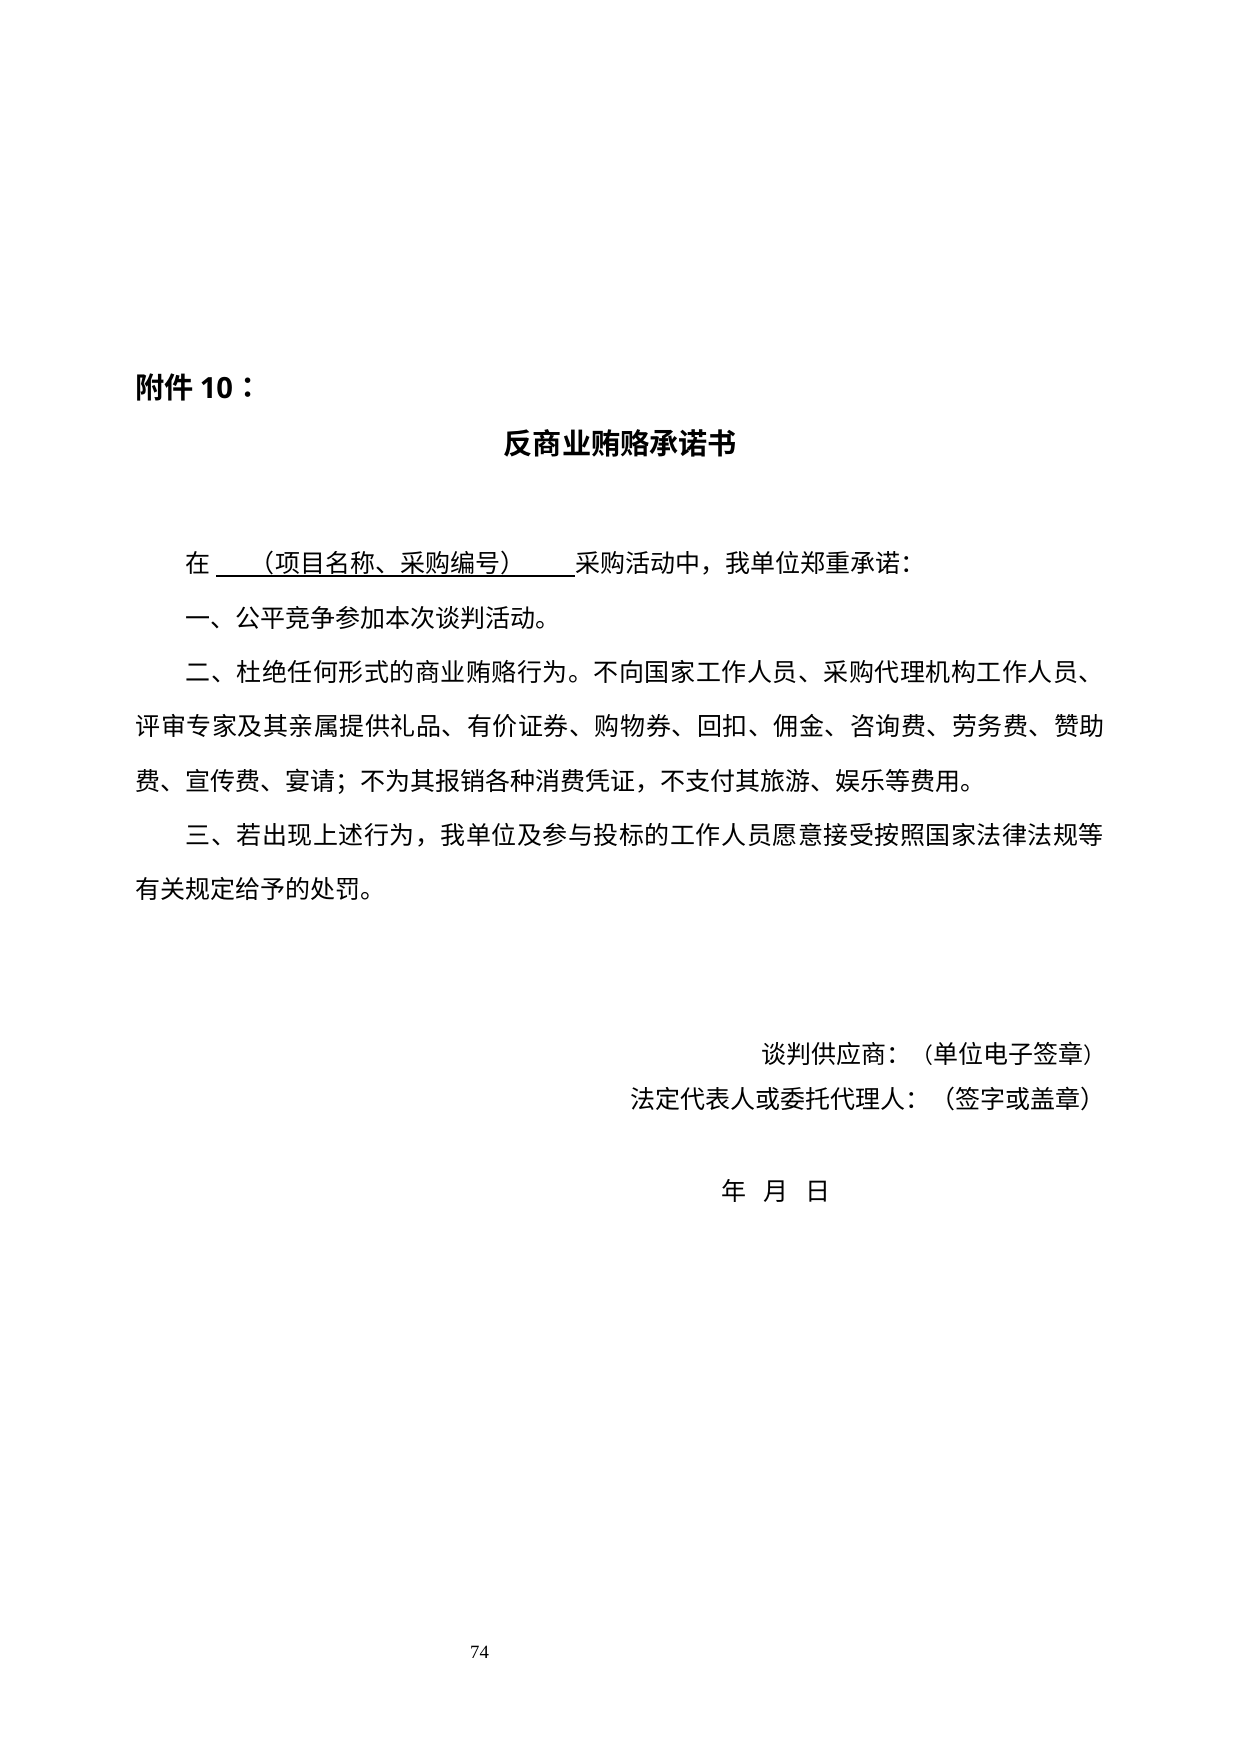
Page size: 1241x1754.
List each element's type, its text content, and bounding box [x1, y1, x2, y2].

text 反商业贿赂承诺书 [135, 421, 1105, 463]
text 二、杜绝任何形式的商业贿赂行为。不向国家工作人员、采购代理机构工作人员、评审专家及其亲属提供礼品、有价证券、购物券、回扣、佣金、咨询费、劳务费、赞助费、宣传费、宴请；不为其报销各种消费凭证，不支付其旅游、娱乐等费用。 [135, 652, 1105, 797]
text 一、公平竞争参加本次谈判活动。 [135, 598, 1105, 634]
text 法定代表人或委托代理人：（签字或盖章） [135, 1072, 1105, 1118]
text 三、若出现上述行为，我单位及参与投标的工作人员愿意接受按照国家法律法规等有关规定给予的处罚。 [135, 816, 1105, 906]
text 在 （项目名称、采购编号） 采购活动中，我单位郑重承诺： [135, 544, 1105, 580]
text 年 月 日 [135, 1164, 1105, 1210]
text 谈判供应商：（单位电子签章） [135, 1026, 1105, 1072]
title 附件10： [135, 360, 1102, 408]
